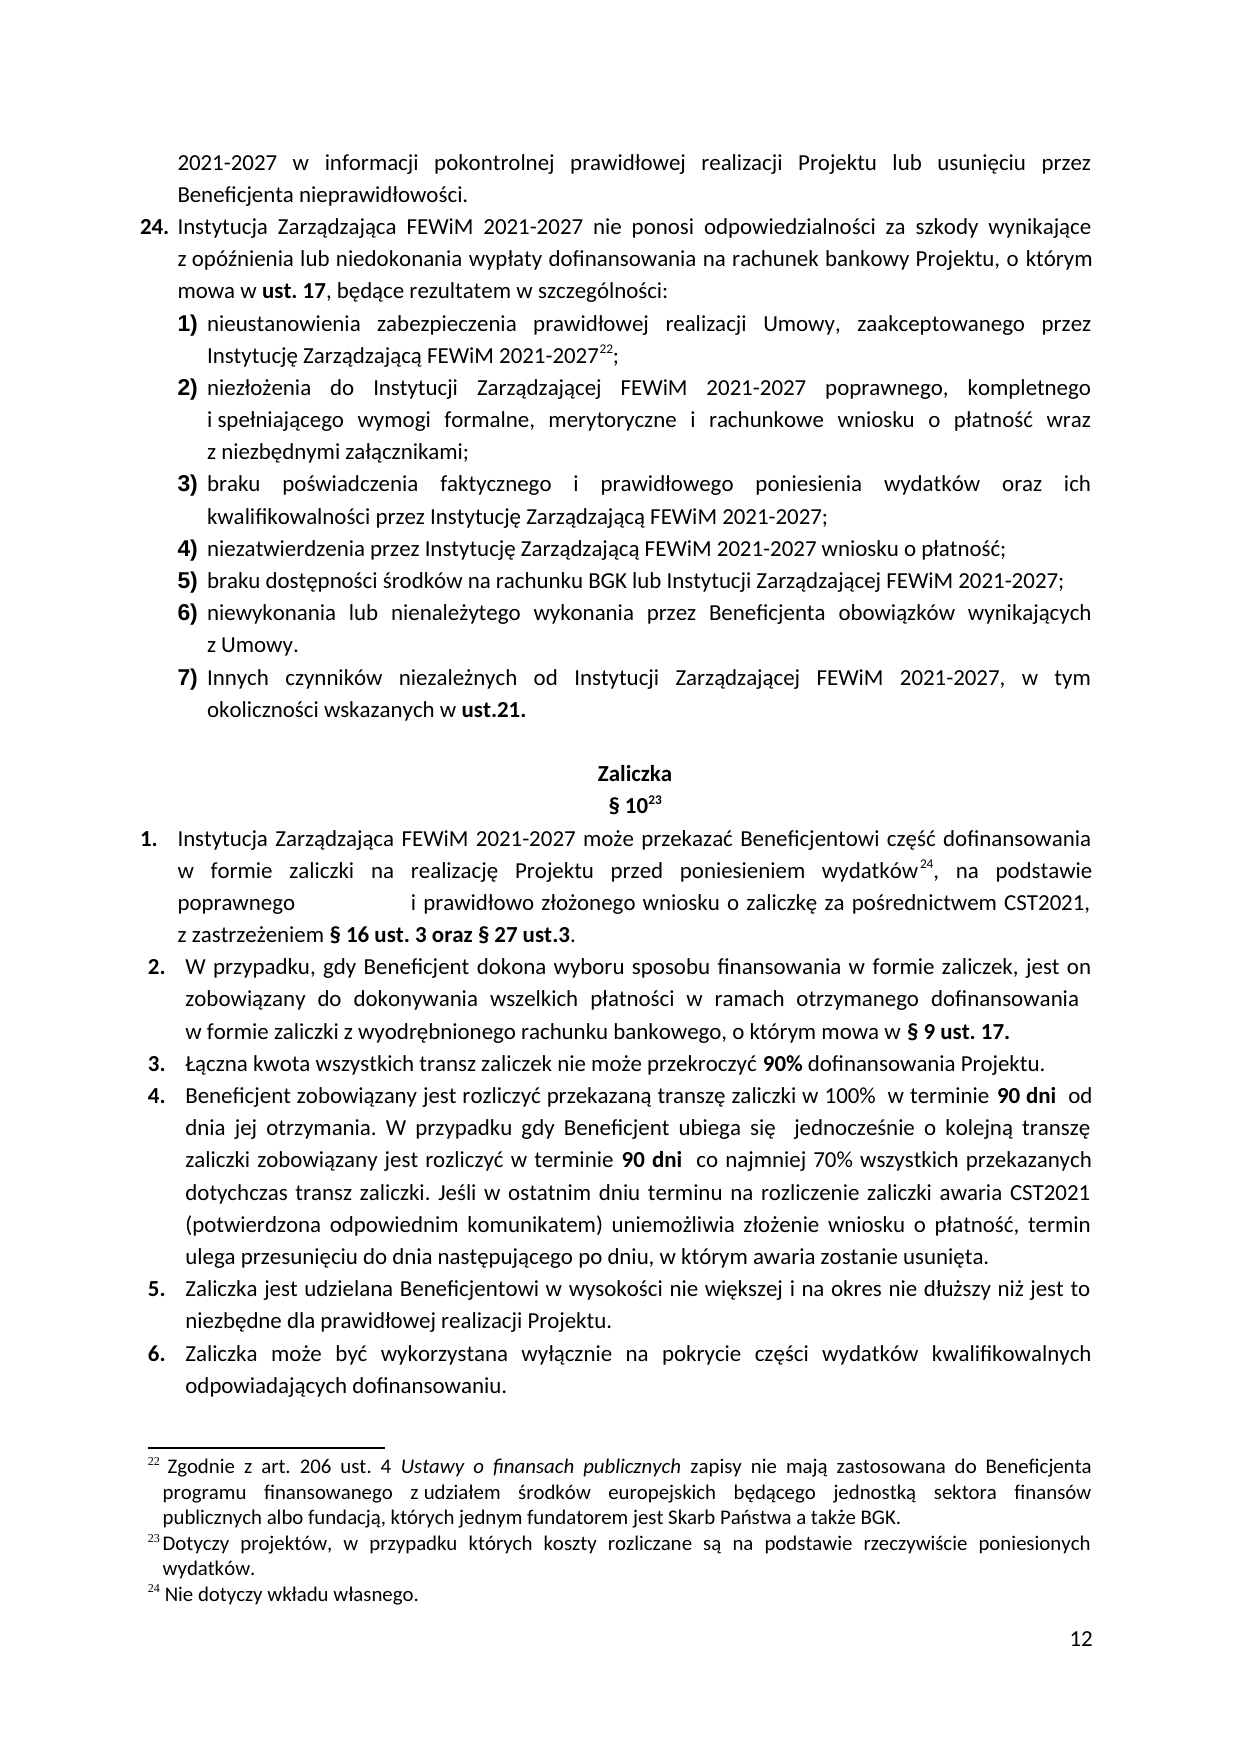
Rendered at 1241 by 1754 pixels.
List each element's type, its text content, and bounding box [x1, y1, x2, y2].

list niezłożenia do Instytucji Zarządzającej FEWiM 2021-2027 poprawnego, kompletnego i spełniającego wymogi formalne, merytoryczne i rachunkowe wniosku o płatność wraz z niezbędnymi załącznikami; [177, 373, 1092, 465]
list W przypadku, gdy Beneficjent dokona wyboru sposobu finansowania w formie zaliczek, jest on zobowiązany do dokonywania wszelkich płatności w ramach otrzymanego dofinansowania w formie zaliczki z wyodrębnionego rachunku bankowego, o którym mowa w § 9 ust. 17. [148, 952, 1092, 1045]
list niewykonania lub nienależytego wykonania przez Beneficjenta obowiązków wynikających z Umowy. [177, 598, 1092, 658]
list Instytucja Zarządzająca FEWiM 2021-2027 może przekazać Beneficjentowi część dofinansowania w formie zaliczki na realizację Projektu przed poniesieniem wydatków, na podstawie poprawnego i prawidłowo złożonego wniosku o zaliczkę za pośrednictwem CST2021, z zastrzeżeniem § 16 ust. 3 oraz § 27 ust.3. [140, 824, 1092, 948]
list Zaliczka jest udzielana Beneficjentowi w wysokości nie większej i na okres nie dłuższy niż jest to niezbędne dla prawidłowej realizacji Projektu. [148, 1274, 1092, 1334]
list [140, 148, 1092, 208]
list Łączna kwota wszystkich transz zaliczek nie może przekroczyć 90% dofinansowania Projektu. [148, 1049, 1092, 1077]
list braku poświadczenia faktycznego i prawidłowego poniesienia wydatków oraz ich kwalifikowalności przez Instytucję Zarządzającą FEWiM 2021-2027; [177, 469, 1092, 530]
list Innych czynników niezależnych od Instytucji Zarządzającej FEWiM 2021-2027, w tym okoliczności wskazanych w ust.21. [177, 663, 1092, 723]
list braku dostępności środków na rachunku BGK lub Instytucji Zarządzającej FEWiM 2021-2027; [177, 566, 1092, 594]
text Zaliczka [177, 759, 1092, 787]
list niezatwierdzenia przez Instytucję Zarządzającą FEWiM 2021-2027 wniosku o płatność; [177, 534, 1092, 562]
list Zaliczka może być wykorzystana wyłącznie na pokrycie części wydatków kwalifikowalnych odpowiadających dofinansowaniu. [148, 1339, 1092, 1399]
text § 10 [177, 791, 1092, 819]
list Instytucja Zarządzająca FEWiM 2021-2027 nie ponosi odpowiedzialności za szkody wynikające z opóźnienia lub niedokonania wypłaty dofinansowania na rachunek bankowy Projektu, o którym mowa w ust. 17, będące rezultatem w szczególności: [140, 212, 1092, 304]
list Beneficjent zobowiązany jest rozliczyć przekazaną transzę zaliczki w 100% w terminie 90 dni od dnia jej otrzymania. W przypadku gdy Beneficjent ubiega się jednocześnie o kolejną transzę zaliczki zobowiązany jest rozliczyć w terminie 90 dni co najmniej 70% wszystkich przekazanych dotychczas transz zaliczki. Jeśli w ostatnim dniu terminu na rozliczenie zaliczki awaria CST2021 (potwierdzona odpowiednim komunikatem) uniemożliwia złożenie wniosku o płatność, termin ulega przesunięciu do dnia następującego po dniu, w którym awaria zostanie usunięta. [148, 1081, 1092, 1270]
list nieustanowienia zabezpieczenia prawidłowej realizacji Umowy, zaakceptowanego przez Instytucję Zarządzającą FEWiM 2021-2027; [177, 309, 1092, 369]
